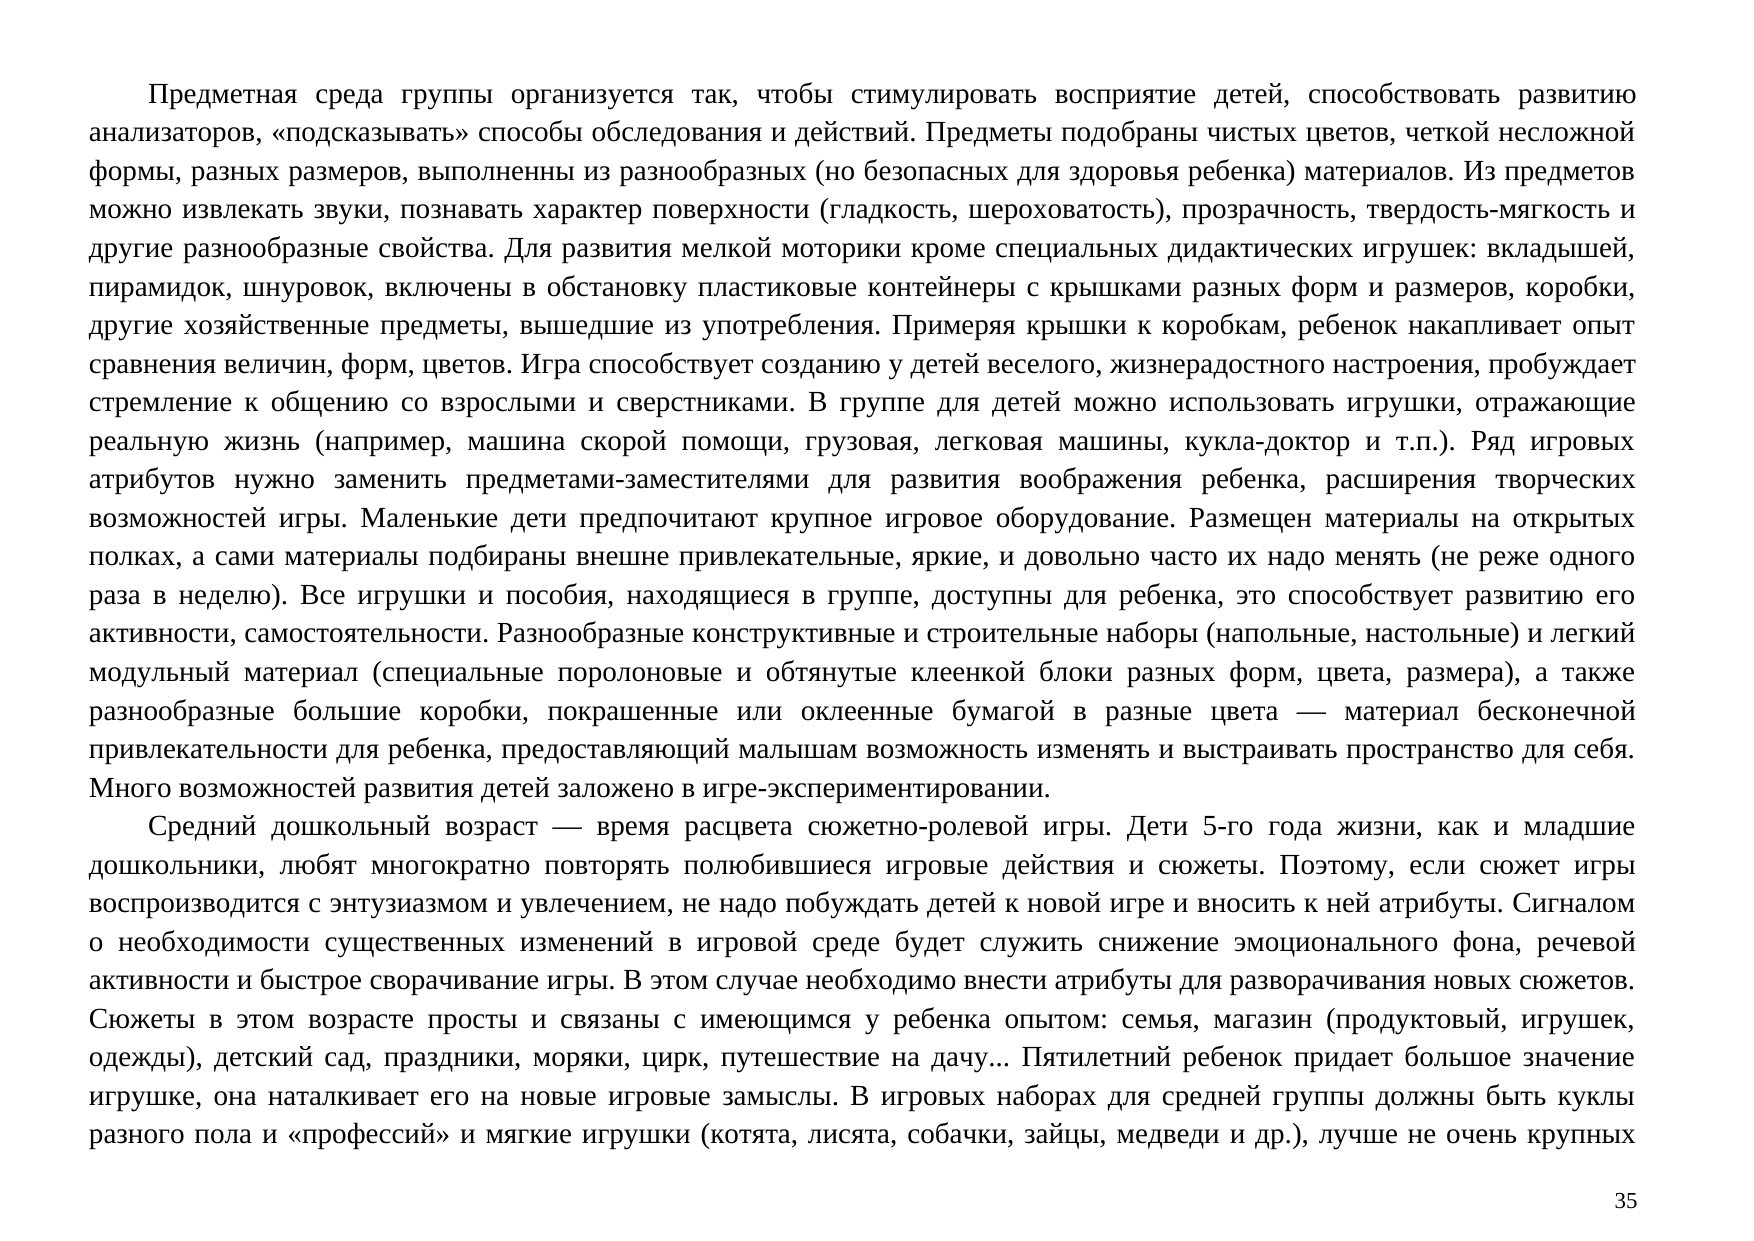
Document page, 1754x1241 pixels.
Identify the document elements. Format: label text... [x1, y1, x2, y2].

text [89, 808, 1637, 1150]
text Предметная среда группы организуется так, чтобы стимулировать восприятие детей, способствовать развитию анализаторов, «подсказывать» способы обследования и действий. Предметы подобраны чистых цветов, четкой несложной формы, разных размеров, выполненны из разнообразных (но безопасных для здоровья ребенка) материалов. Из предметов можно извлекать звуки, познавать характер поверхности (гладкость, шероховатость), прозрачность, твердость-мягкость и другие разнообразные свойства. Для развития мелкой моторики кроме специальных дидактических игрушек: вкладышей, пирамидок, шнуровок, включены в обстановку пластиковые контейнеры с крышками разных форм и размеров, коробки, другие хозяйственные предметы, вышедшие из употребления. Примеряя крышки к коробкам, ребенок накапливает опыт сравнения величин, форм, цветов. Игра способствует созданию у детей веселого, жизнерадостного настроения, пробуждает стремление к общению со взрослыми и сверстниками. В группе для детей можно использовать игрушки, отражающие реальную жизнь (например, машина скорой помощи, грузовая, легковая машины, кукла-доктор и т.п.). Ряд игровых атрибутов нужно заменить предметами-заместителями для развития воображения ребенка, расширения творческих возможностей игры. Маленькие дети предпочитают крупное игровое оборудование. Размещен материалы на открытых полках, а сами материалы подбираны внешне привлекательные, яркие, и довольно часто их надо менять (не реже одного раза в неделю). Все игрушки и пособия, находящиеся в группе, доступны для ребенка, это способствует развитию его активности, самостоятельности. Разнообразные конструктивные и строительные наборы (напольные, настольные) и легкий модульный материал (специальные поролоновые и обтянутые клеенкой блоки разных форм, цвета, размера), а также разнообразные большие коробки, покрашенные или оклеенные бумагой в разные цвета — материал бесконечной привлекательности для ребенка, предоставляющий малышам возможность изменять и выстраивать пространство для себя. Много возможностей развития детей заложено в игре-экспериментировании. [89, 76, 1637, 803]
